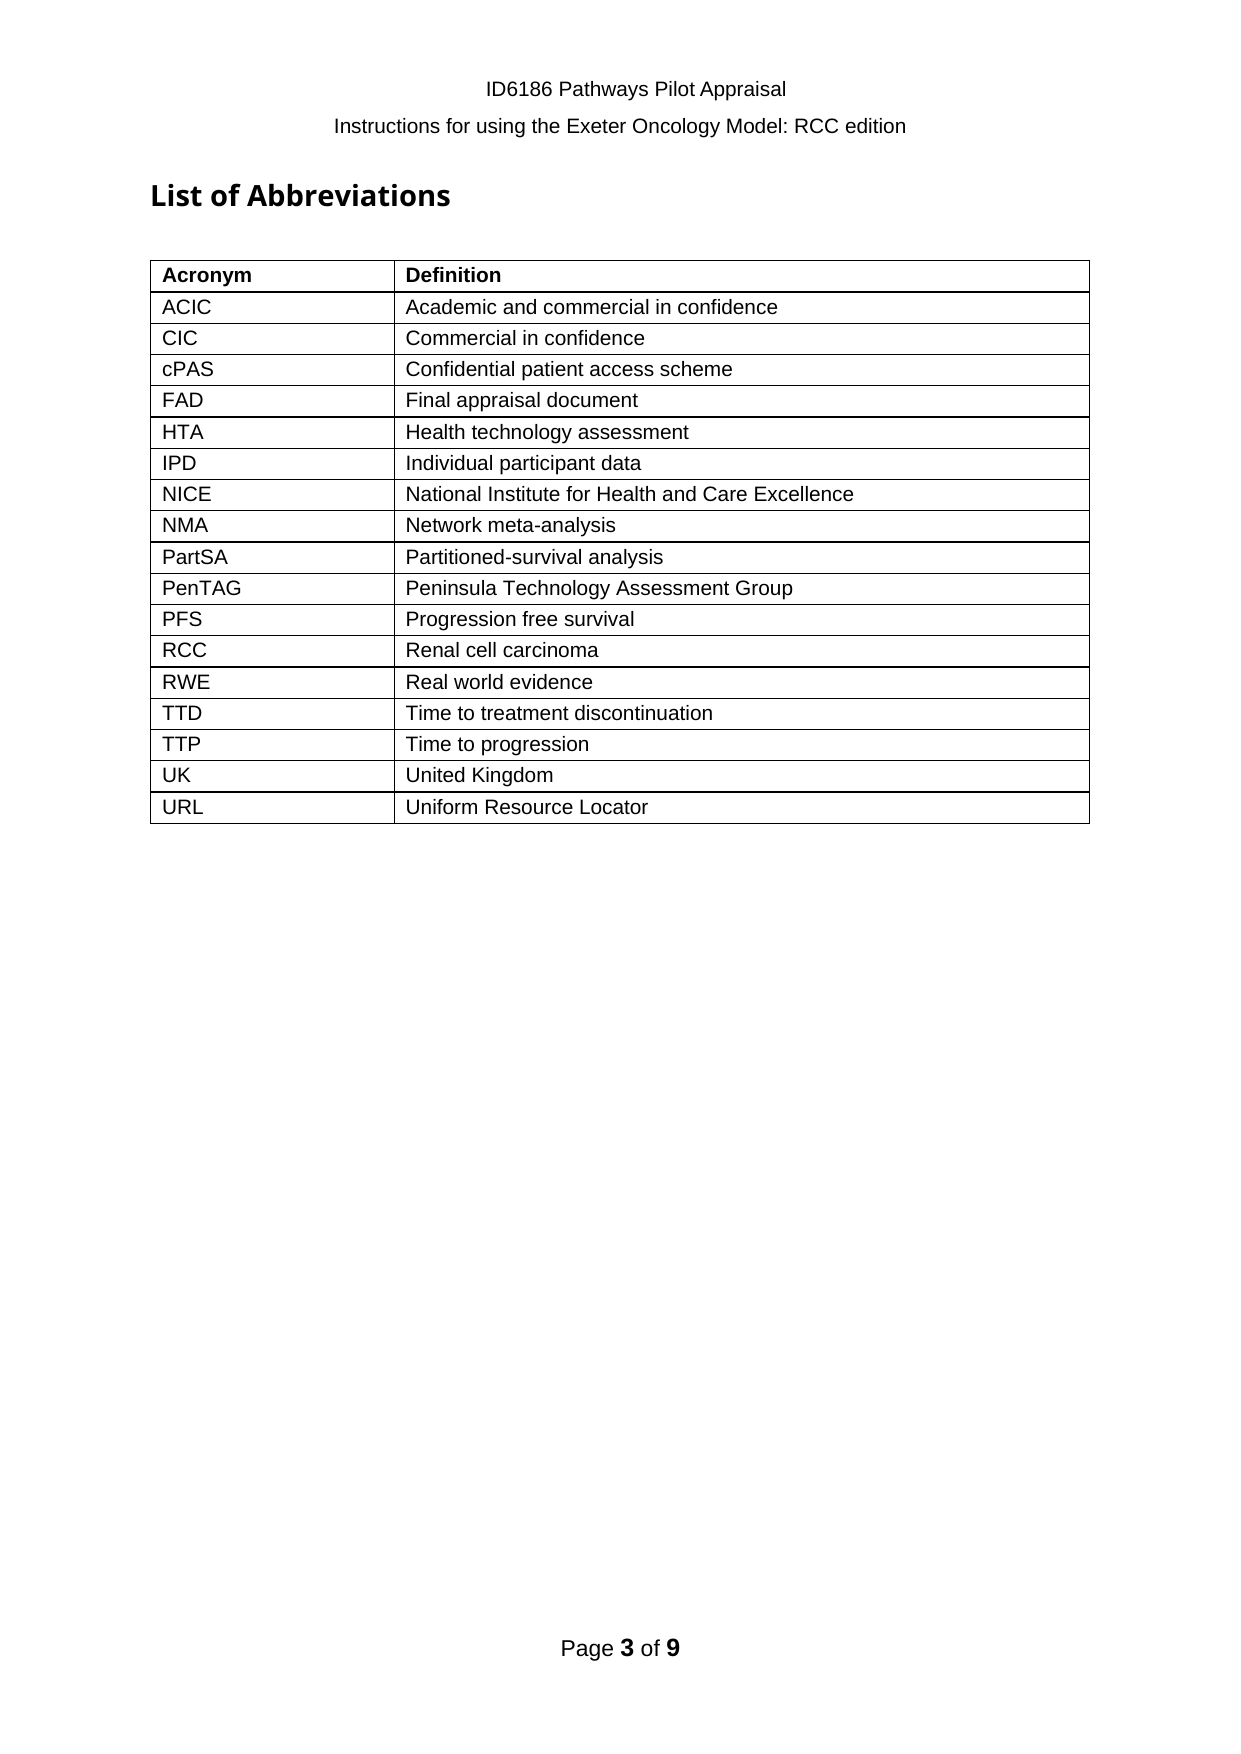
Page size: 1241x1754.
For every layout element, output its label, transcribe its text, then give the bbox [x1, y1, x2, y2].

text List of Abbreviations [150, 176, 1090, 215]
table_cell Uniform Resource Locator [395, 793, 1089, 823]
table_cell UK [151, 761, 394, 791]
table_cell FAD [151, 386, 394, 416]
table_cell HTA [151, 418, 394, 448]
table_cell RCC [151, 636, 394, 666]
table_cell CIC [151, 324, 394, 354]
table_cell United Kingdom [395, 761, 1089, 791]
table_cell PenTAG [151, 574, 394, 604]
table_cell Partitioned-survival analysis [395, 543, 1089, 573]
table_cell Commercial in confidence [395, 324, 1089, 354]
table_cell URL [151, 793, 394, 823]
table_cell Time to progression [395, 730, 1089, 760]
table_header Acronym [151, 261, 394, 291]
table_cell PartSA [151, 543, 394, 573]
table_cell IPD [151, 449, 394, 479]
table_cell TTD [151, 699, 394, 729]
table_cell cPAS [151, 355, 394, 385]
table_cell Peninsula Technology Assessment Group [395, 574, 1089, 604]
table_cell Individual participant data [395, 449, 1089, 479]
table_cell Final appraisal document [395, 386, 1089, 416]
table_cell Time to treatment discontinuation [395, 699, 1089, 729]
table_cell Real world evidence [395, 668, 1089, 698]
table_cell Network meta-analysis [395, 511, 1089, 541]
table_cell ACIC [151, 293, 394, 323]
table_cell Renal cell carcinoma [395, 636, 1089, 666]
table_cell Health technology assessment [395, 418, 1089, 448]
table_cell Academic and commercial in confidence [395, 293, 1089, 323]
table_cell Progression free survival [395, 605, 1089, 635]
table_header Definition [395, 261, 1089, 291]
table_cell RWE [151, 668, 394, 698]
table_cell National Institute for Health and Care Excellence [395, 480, 1089, 510]
table_cell NMA [151, 511, 394, 541]
table_cell PFS [151, 605, 394, 635]
table_cell Confidential patient access scheme [395, 355, 1089, 385]
table_cell TTP [151, 730, 394, 760]
table_cell NICE [151, 480, 394, 510]
